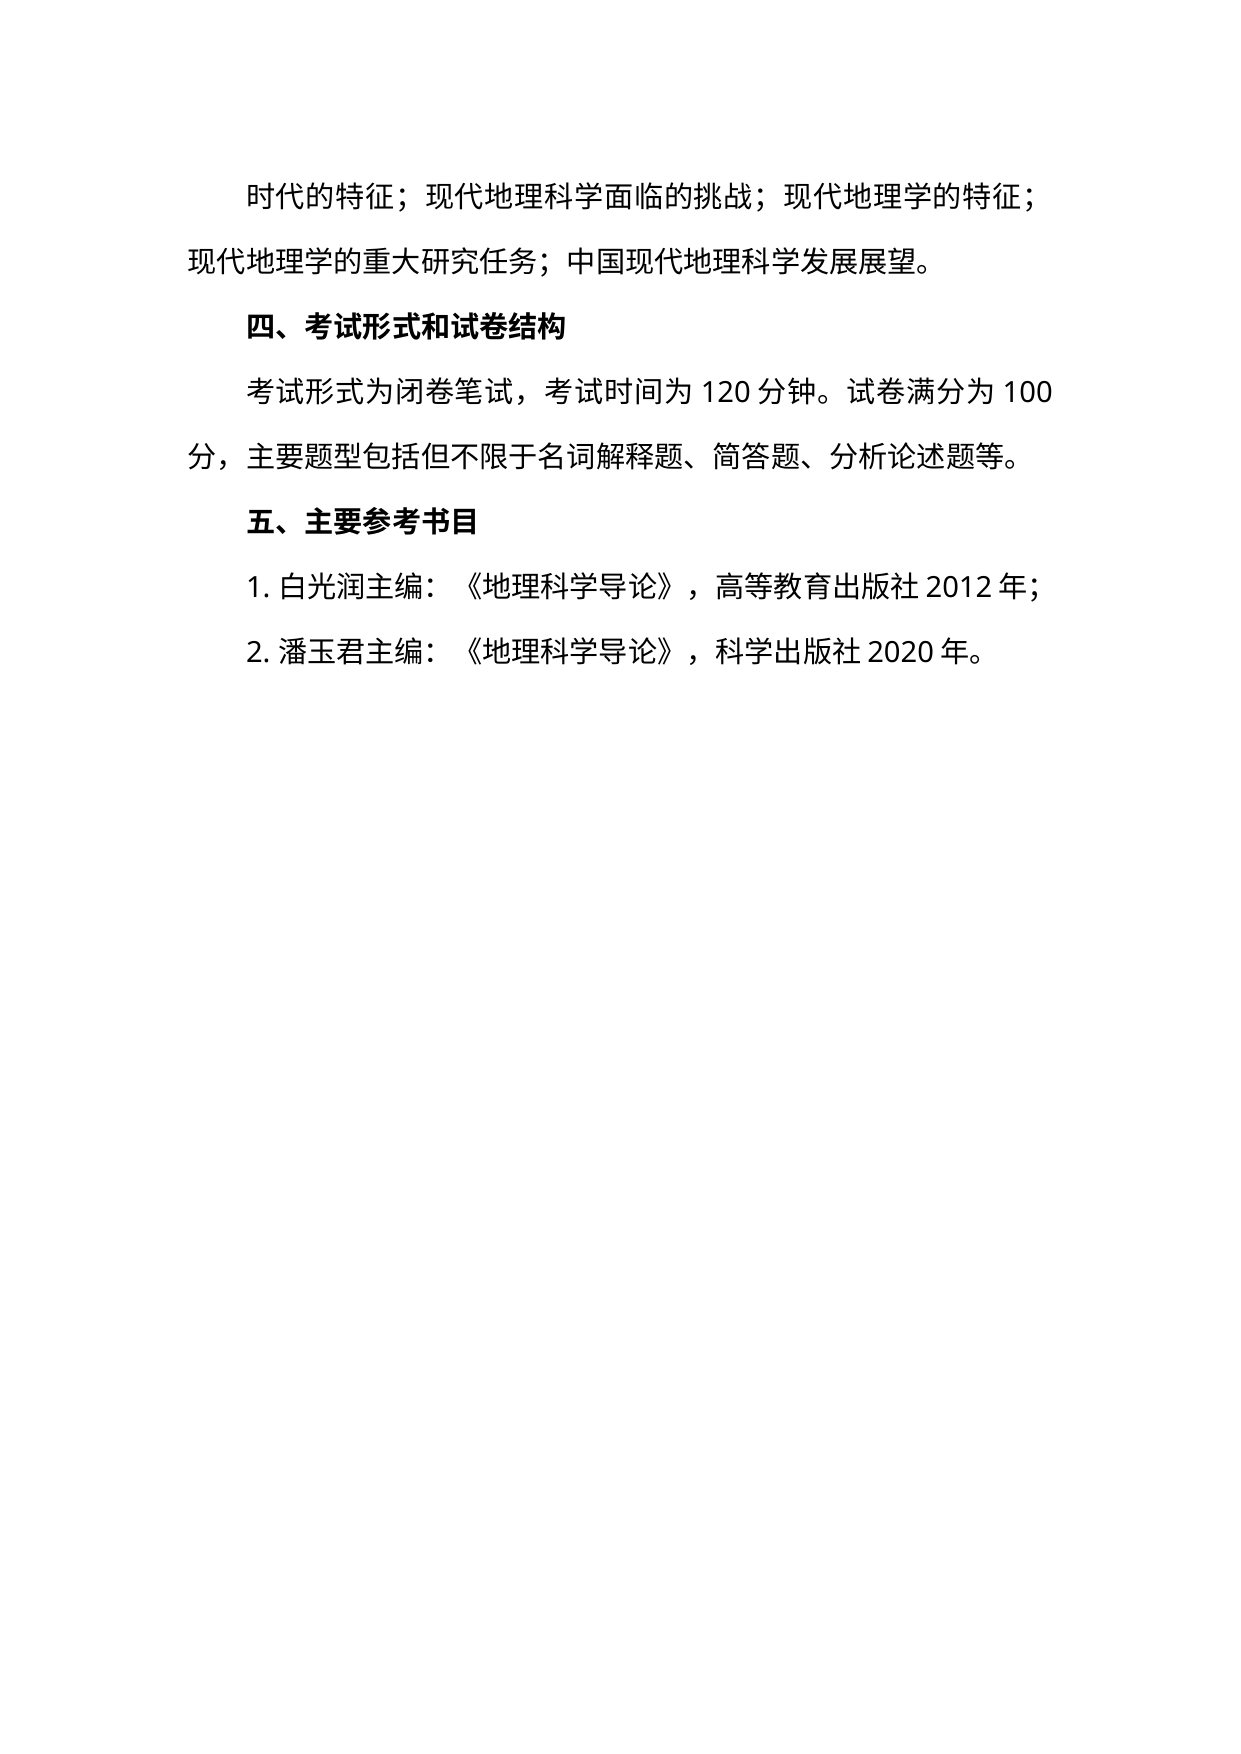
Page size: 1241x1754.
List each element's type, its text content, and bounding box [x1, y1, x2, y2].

text 2. 潘玉君主编：《地理科学导论》，科学出版社2020年。 [187, 617, 1053, 682]
text 考试形式为闭卷笔试，考试时间为120分钟。试卷满分为100分，主要题型包括但不限于名词解释题、简答题、分析论述题等。 [187, 357, 1053, 487]
text 四、考试形式和试卷结构 [187, 292, 1053, 357]
text 时代的特征；现代地理科学面临的挑战；现代地理学的特征；现代地理学的重大研究任务；中国现代地理科学发展展望。 [187, 162, 1053, 292]
text 五、主要参考书目 [187, 487, 1053, 552]
text 1. 白光润主编：《地理科学导论》，高等教育出版社2012年； [187, 552, 1053, 617]
